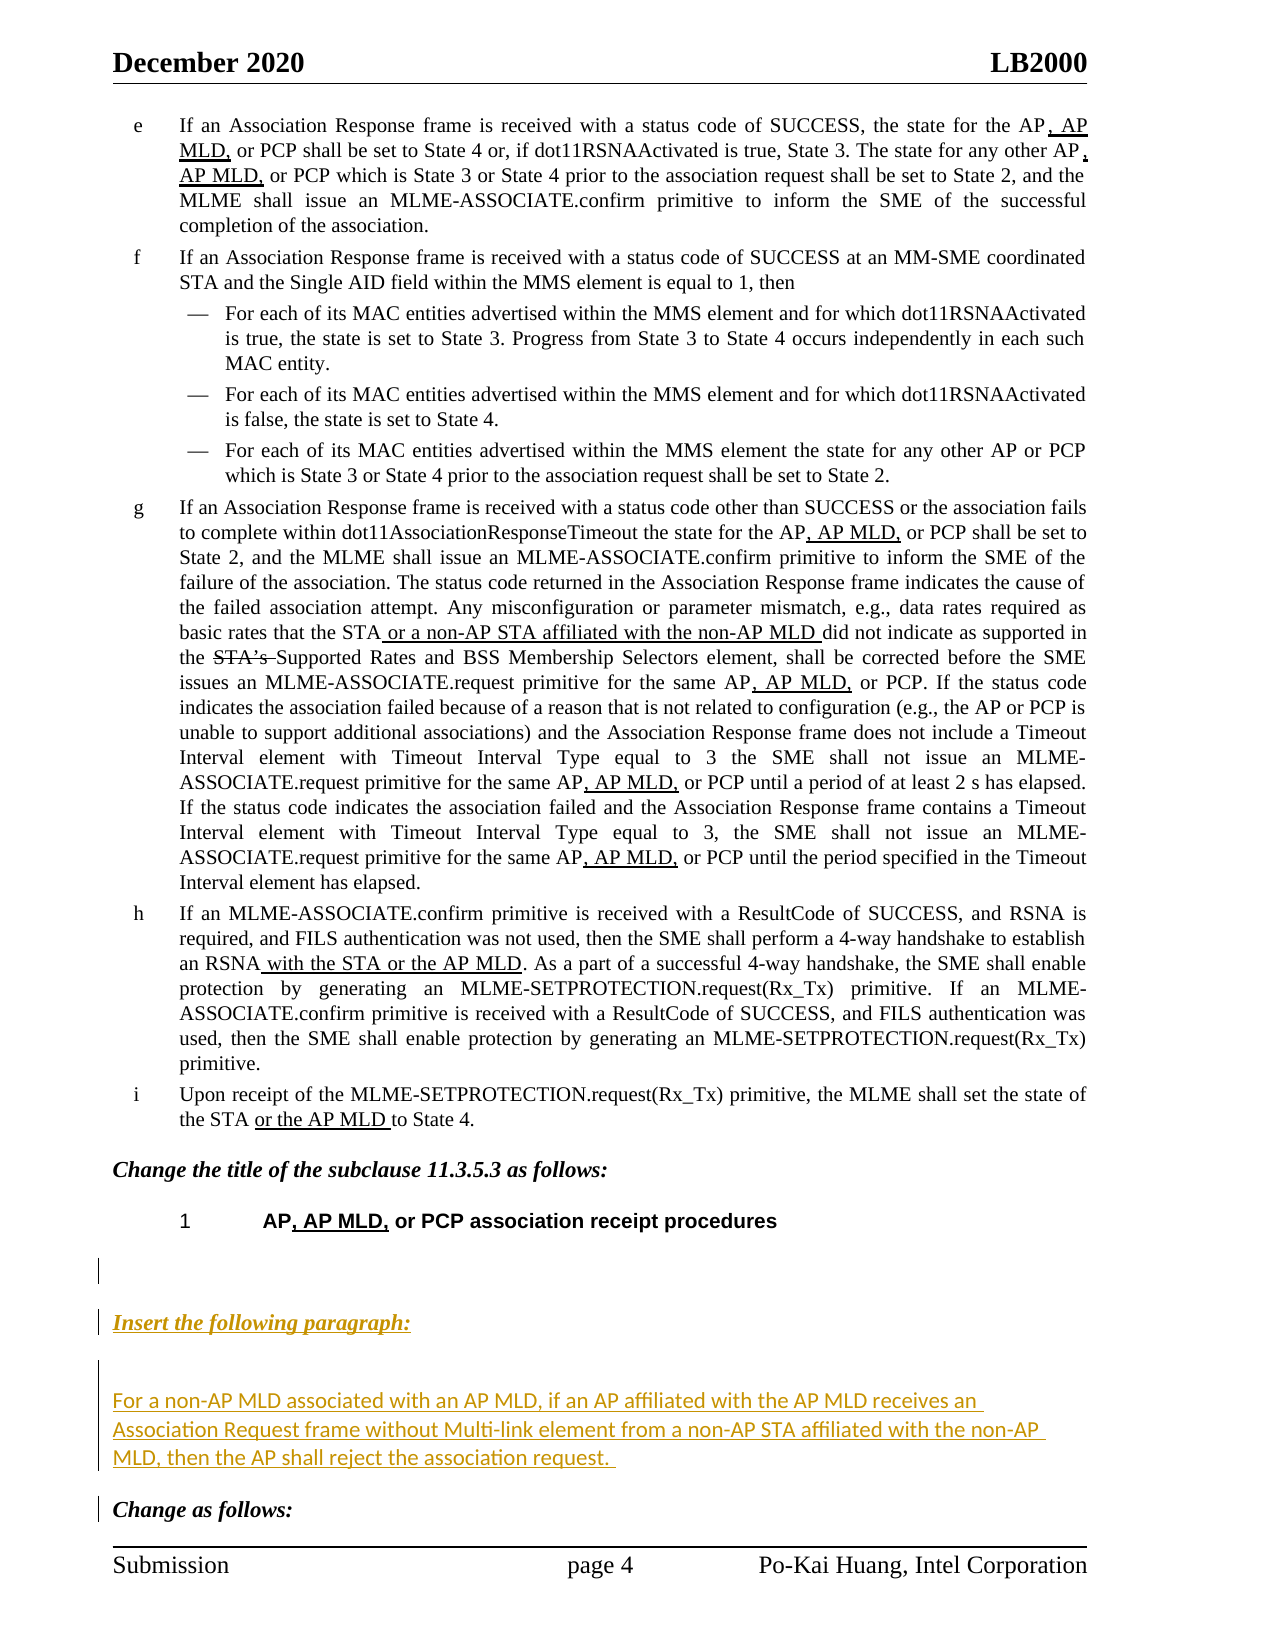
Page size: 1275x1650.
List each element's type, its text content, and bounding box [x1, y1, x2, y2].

text Change as follows: [112, 1496, 1087, 1522]
text Change the title of the subclause 11.3.5.3 as follows: [112, 1156, 1087, 1183]
list If an MLME-ASSOCIATE.confirm primitive is received with a ResultCode of SUCCESS, and RSNA is required, and FILS authentication was not used, then the SME shall perform a 4-way handshake to establish an RSNA with the STA or the AP MLD. As a part of a successful 4-way handshake, the SME shall enable protection by generating an MLME-SETPROTECTION.request(Rx_Tx) primitive. If an MLME-ASSOCIATE.confirm primitive is received with a ResultCode of SUCCESS, and FILS authentication was used, then the SME shall enable protection by generating an MLME-SETPROTECTION.request(Rx_Tx) primitive. [133, 900, 1087, 1075]
list For each of its MAC entities advertised within the MMS element the state for any other AP or PCP which is State 3 or State 4 prior to the association request shall be set to State 2. [187, 437, 1087, 487]
list If an Association Response frame is received with a status code of SUCCESS, the state for the AP, AP MLD, or PCP shall be set to State 4 or, if dot11RSNAActivated is true, State 3. The state for any other AP, AP MLD, or PCP which is State 3 or State 4 prior to the association request shall be set to State 2, and the MLME shall issue an MLME-ASSOCIATE.confirm primitive to inform the SME of the successful completion of the association. [133, 112, 1087, 237]
list AP, AP MLD, or PCP association receipt procedures [179, 1208, 1087, 1233]
list If an Association Response frame is received with a status code of SUCCESS at an MM-SME coordinated STA and the Single AID field within the MMS element is equal to 1, then [133, 244, 1087, 294]
list For each of its MAC entities advertised within the MMS element and for which dot11RSNAActivated is false, the state is set to State 4. [187, 381, 1087, 431]
list Upon receipt of the MLME-SETPROTECTION.request(Rx_Tx) primitive, the MLME shall set the state of the STA or the AP MLD to State 4. [133, 1081, 1087, 1131]
list If an Association Response frame is received with a status code other than SUCCESS or the association fails to complete within dot11AssociationResponseTimeout the state for the AP, AP MLD, or PCP shall be set to State 2, and the MLME shall issue an MLME-ASSOCIATE.confirm primitive to inform the SME of the failure of the association. The status code returned in the Association Response frame indicates the cause of the failed association attempt. Any misconfiguration or parameter mismatch, e.g., data rates required as basic rates that the STA or a non-AP STA affiliated with the non-AP MLD did not indicate as supported in the STA’s Supported Rates and BSS Membership Selectors element, shall be corrected before the SME issues an MLME-ASSOCIATE.request primitive for the same AP, AP MLD, or PCP. If the status code indicates the association failed because of a reason that is not related to configuration (e.g., the AP or PCP is unable to support additional associations) and the Association Response frame does not include a Timeout Interval element with Timeout Interval Type equal to 3 the SME shall not issue an MLME-ASSOCIATE.request primitive for the same AP, AP MLD, or PCP until a period of at least 2 s has elapsed. If the status code indicates the association failed and the Association Response frame contains a Timeout Interval element with Timeout Interval Type equal to 3, the SME shall not issue an MLME-ASSOCIATE.request primitive for the same AP, AP MLD, or PCP until the period specified in the Timeout Interval element has elapsed. [133, 494, 1087, 894]
list For each of its MAC entities advertised within the MMS element and for which dot11RSNAActivated is true, the state is set to State 3. Progress from State 3 to State 4 occurs independently in each such MAC entity. [187, 300, 1087, 375]
